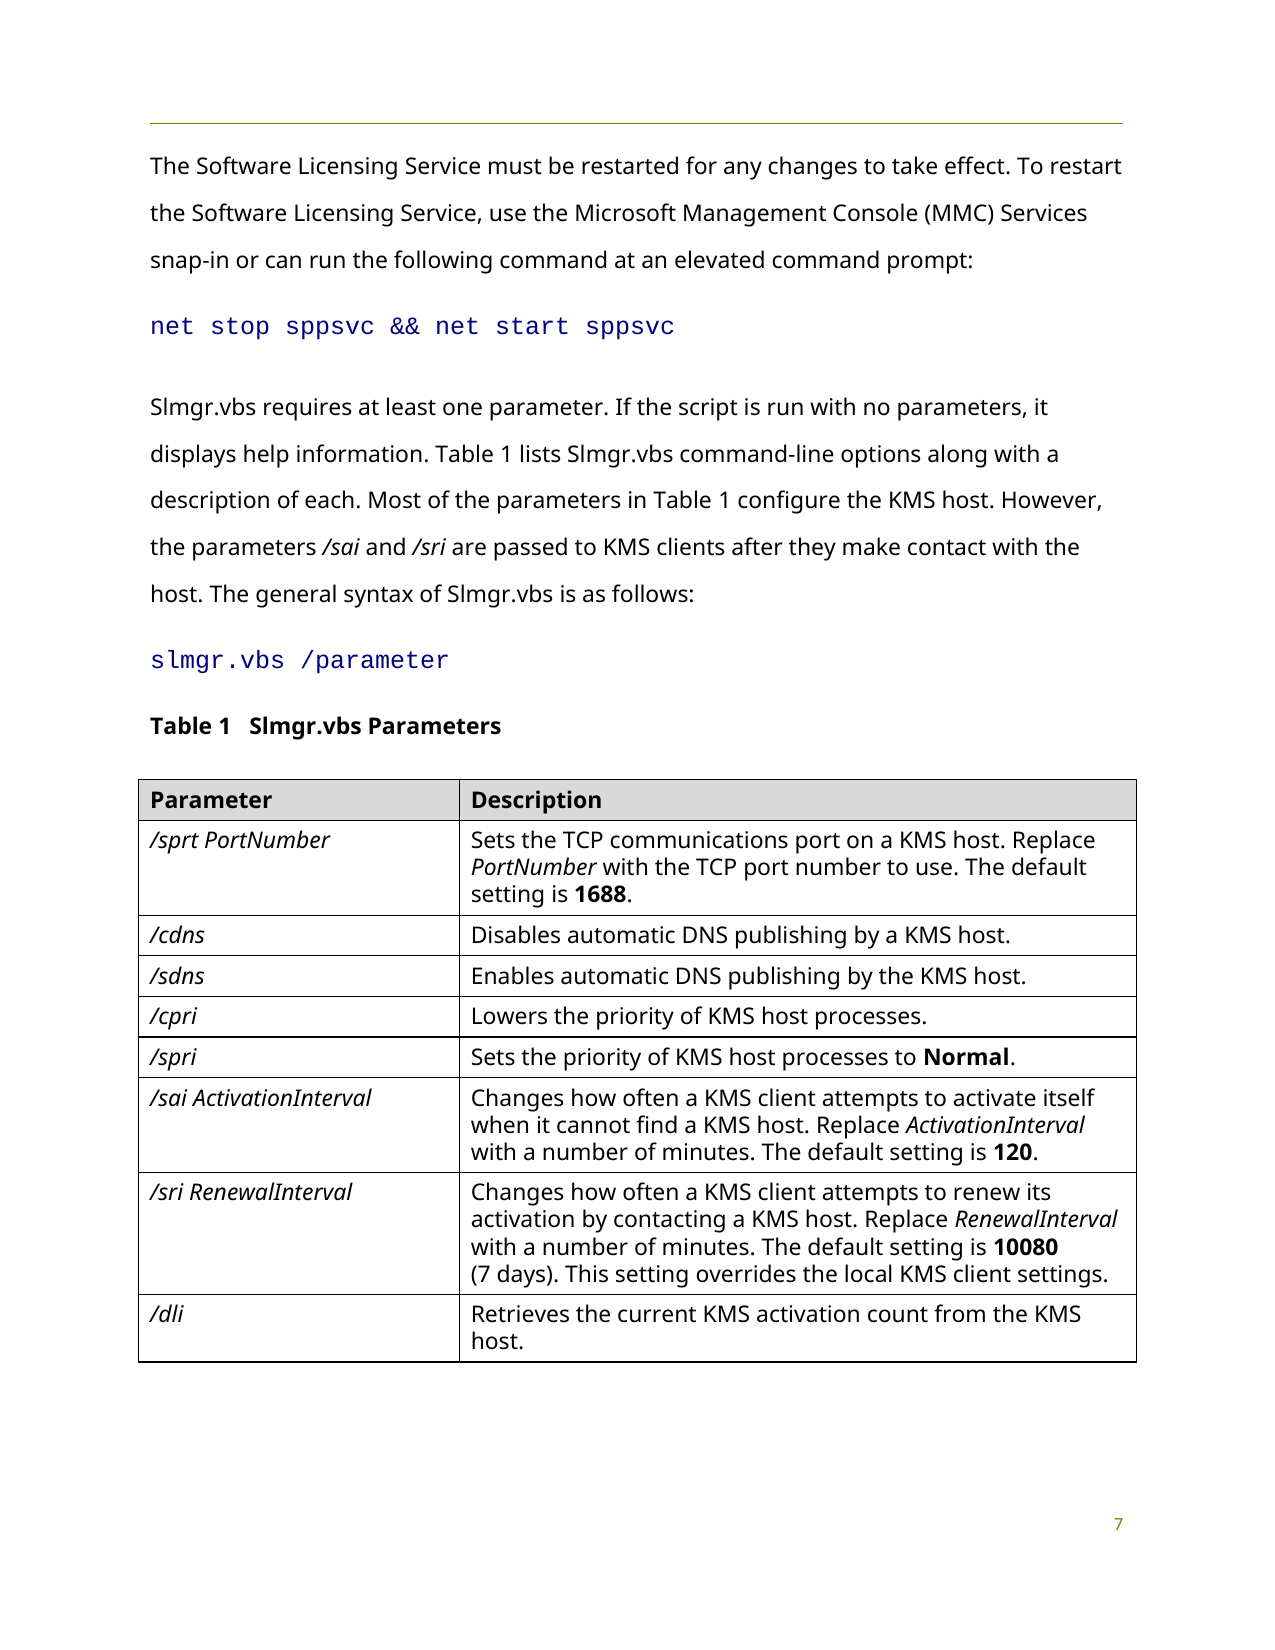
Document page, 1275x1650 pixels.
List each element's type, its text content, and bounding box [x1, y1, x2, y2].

table_cell Changes how often a KMS client attempts to renew its activation by contacting a KMS host. Replace RenewalInterval with a number of minutes. The default setting is 10080 (7 days). This setting overrides the local KMS client settings. [460, 1173, 1136, 1294]
text net stop sppsvc && net start sppsvc [150, 309, 1125, 372]
table_header Parameter [139, 780, 459, 820]
table_cell /sri RenewalInterval [139, 1173, 459, 1294]
text The Software Licensing Service must be restarted for any changes to take effect. To restart the Software Licensing Service, use the Microsoft Management Console (MMC) Services snap-in or can run the following command at an elevated command prompt: [150, 150, 1125, 275]
table_cell Sets the priority of KMS host processes to Normal. [460, 1038, 1136, 1077]
table_cell /cdns [139, 916, 459, 955]
table_cell /dli [139, 1295, 459, 1361]
table_header Description [460, 780, 1136, 820]
table_cell /spri [139, 1038, 459, 1077]
text Table 1 Slmgr.vbs Parameters [150, 712, 1125, 739]
table_cell Lowers the priority of KMS host processes. [460, 997, 1136, 1036]
table_cell /cpri [139, 997, 459, 1036]
table_cell Disables automatic DNS publishing by a KMS host. [460, 916, 1136, 955]
text slmgr.vbs /parameter [150, 644, 1125, 706]
table_cell /sprt PortNumber [139, 821, 459, 914]
table_cell Sets the TCP communications port on a KMS host. Replace PortNumber with the TCP port number to use. The default setting is 1688. [460, 821, 1136, 914]
text Slmgr.vbs requires at least one parameter. If the script is run with no parameters, it displays help information. Table 1 lists Slmgr.vbs command-line options along with a description of each. Most of the parameters in Table 1 configure the KMS host. However, the parameters /sai and /sri are passed to KMS clients after they make contact with the host. The general syntax of Slmgr.vbs is as follows: [150, 391, 1125, 609]
table_cell Enables automatic DNS publishing by the KMS host. [460, 956, 1136, 996]
table_cell Changes how often a KMS client attempts to activate itself when it cannot find a KMS host. Replace ActivationInterval with a number of minutes. The default setting is 120. [460, 1078, 1136, 1172]
table_cell /sdns [139, 956, 459, 996]
table_cell /sai ActivationInterval [139, 1078, 459, 1172]
table_cell Retrieves the current KMS activation count from the KMS host. [460, 1295, 1136, 1361]
